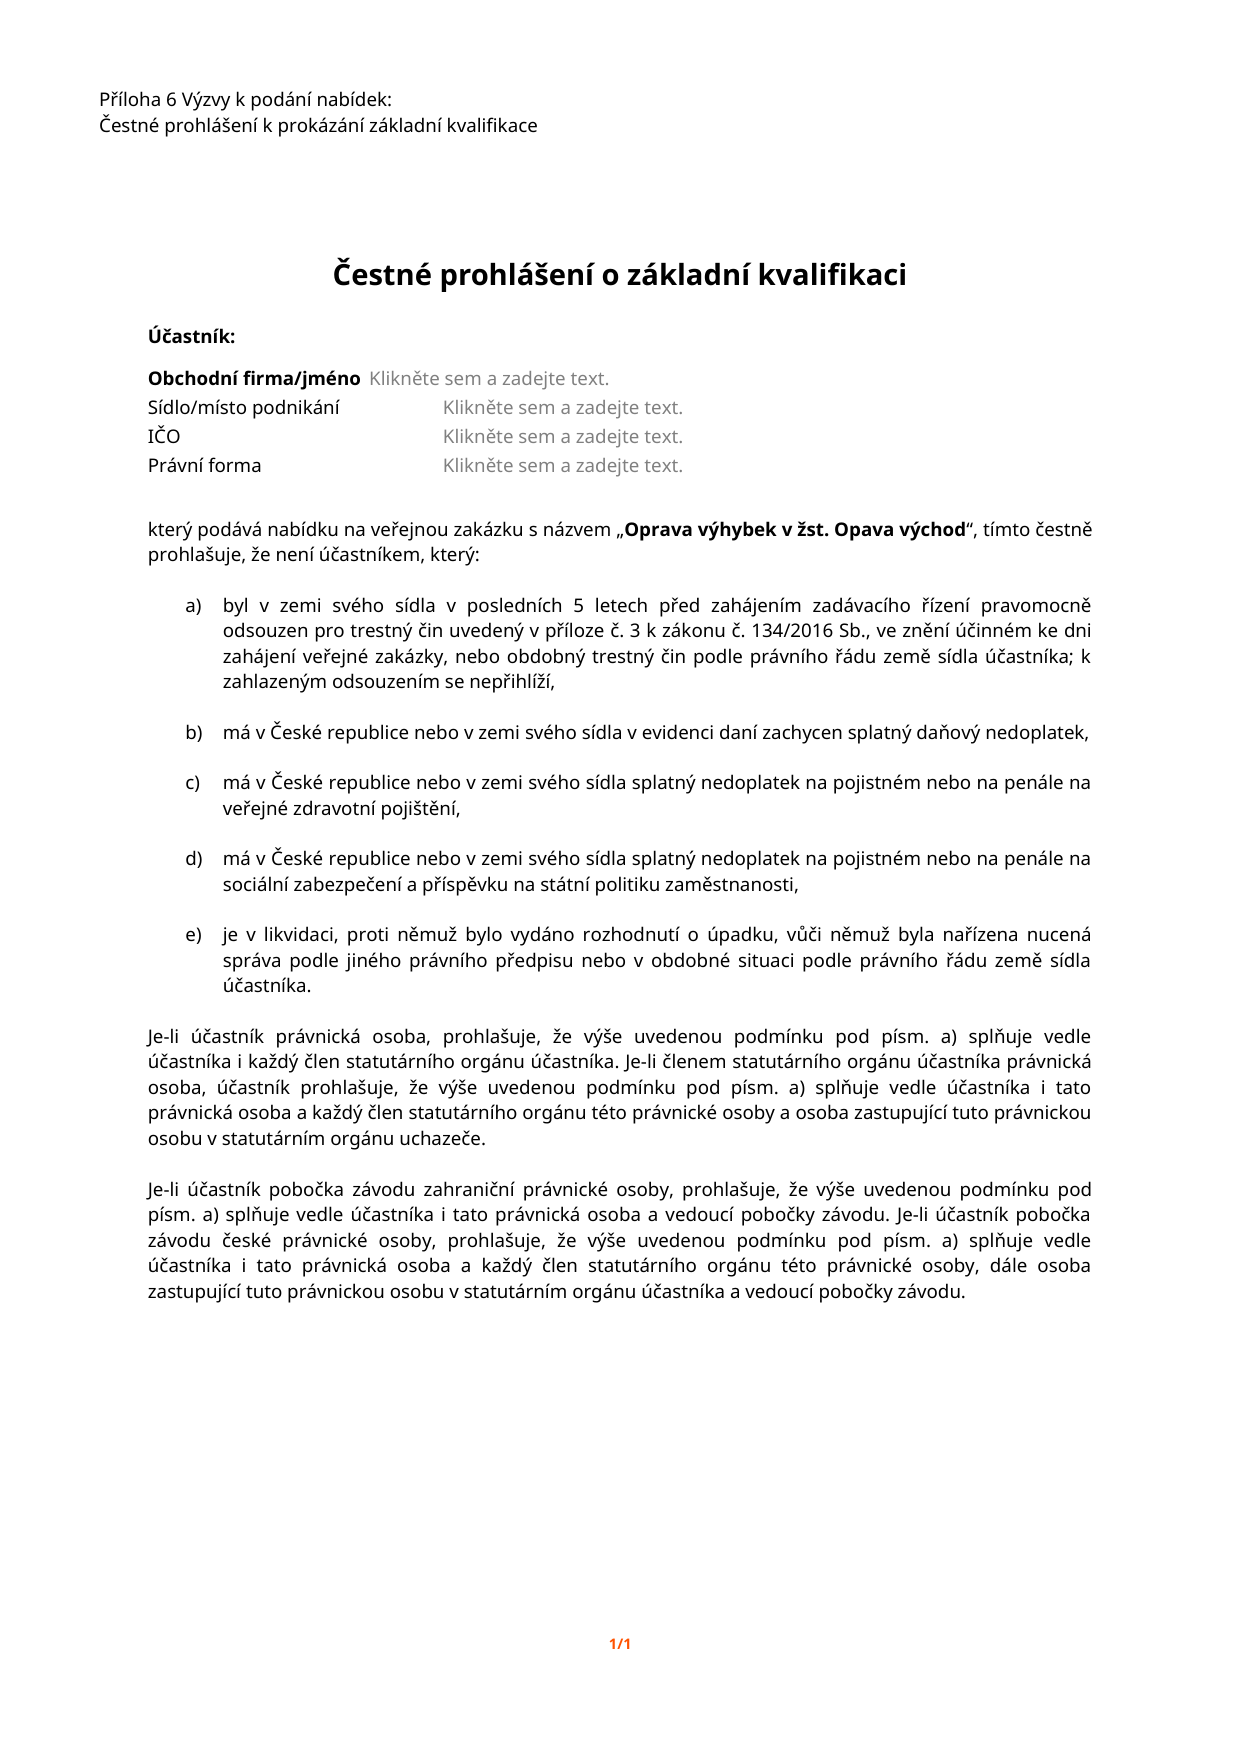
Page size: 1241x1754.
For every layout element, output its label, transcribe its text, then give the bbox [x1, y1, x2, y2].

text Sídlo/místo podnikání [148, 391, 1093, 420]
text Právní forma [148, 449, 1093, 478]
text IČO [148, 420, 1093, 449]
text Obchodní firma/jméno [148, 362, 1093, 391]
text Účastník: [148, 318, 1093, 349]
list má v České republice nebo v zemi svého sídla splatný nedoplatek na pojistném nebo na penále na sociální zabezpečení a příspěvku na státní politiku zaměstnanosti, [185, 846, 1093, 897]
text který podává nabídku na veřejnou zakázku s názvem „Oprava výhybek v žst. Opava východ“, tímto čestně prohlašuje, že není účastníkem, který: [148, 516, 1093, 567]
list má v České republice nebo v zemi svého sídla splatný nedoplatek na pojistném nebo na penále na veřejné zdravotní pojištění, [185, 769, 1093, 821]
list byl v zemi svého sídla v posledních 5 letech před zahájením zadávacího řízení pravomocně odsouzen pro trestný čin uvedený v příloze č. 3 k zákonu č. 134/2016 Sb., ve znění účinném ke dni zahájení veřejné zakázky, nebo obdobný trestný čin podle právního řádu země sídla účastníka; k zahlazeným odsouzením se nepřihlíží, [185, 592, 1093, 694]
list má v České republice nebo v zemi svého sídla v evidenci daní zachycen splatný daňový nedoplatek, [185, 719, 1093, 744]
text Je-li účastník právnická osoba, prohlašuje, že výše uvedenou podmínku pod písm. a) splňuje vedle účastníka i každý člen statutárního orgánu účastníka. Je-li členem statutárního orgánu účastníka právnická osoba, účastník prohlašuje, že výše uvedenou podmínku pod písm. a) splňuje vedle účastníka i tato právnická osoba a každý člen statutárního orgánu této právnické osoby a osoba zastupující tuto právnickou osobu v statutárním orgánu uchazeče. [148, 1023, 1093, 1151]
list je v likvidaci, proti němuž bylo vydáno rozhodnutí o úpadku, vůči němuž byla nařízena nucená správa podle jiného právního předpisu nebo v obdobné situaci podle právního řádu země sídla účastníka. [185, 922, 1093, 998]
text Je-li účastník pobočka závodu zahraniční právnické osoby, prohlašuje, že výše uvedenou podmínku pod písm. a) splňuje vedle účastníka i tato právnická osoba a vedoucí pobočky závodu. Je-li účastník pobočka závodu české právnické osoby, prohlašuje, že výše uvedenou podmínku pod písm. a) splňuje vedle účastníka i tato právnická osoba a každý člen statutárního orgánu této právnické osoby, dále osoba zastupující tuto právnickou osobu v statutárním orgánu účastníka a vedoucí pobočky závodu. [148, 1176, 1093, 1304]
title Čestné prohlášení o základní kvalifikaci [148, 254, 1093, 293]
